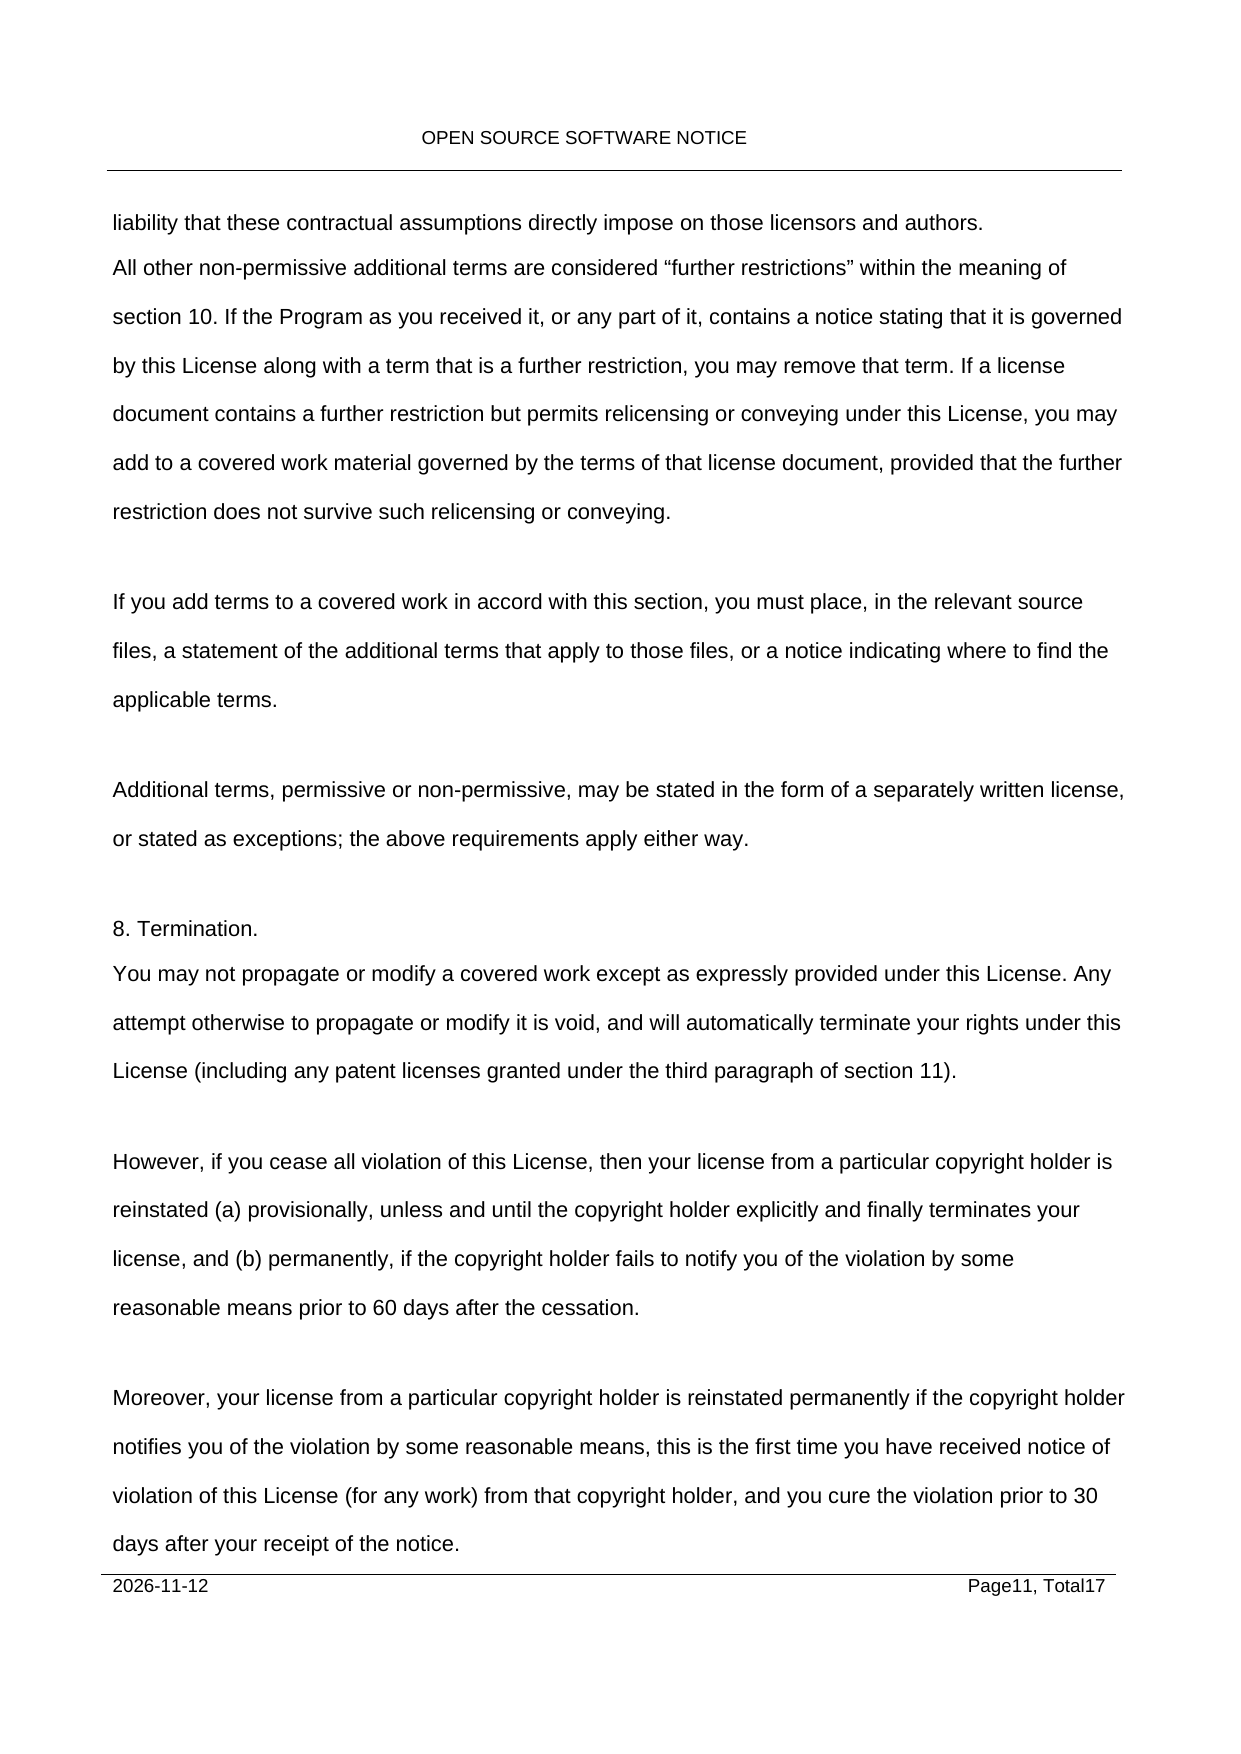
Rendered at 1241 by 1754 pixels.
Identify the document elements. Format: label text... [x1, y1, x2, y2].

text Additional terms, permissive or non-permissive, may be stated in the form of a separately written license, or stated as exceptions; the above requirements apply either way. [112, 773, 1128, 854]
text However, if you cease all violation of this License, then your license from a particular copyright holder is reinstated (a) provisionally, unless and until the copyright holder explicitly and finally terminates your license, and (b) permanently, if the copyright holder fails to notify you of the violation by some reasonable means prior to 60 days after the cessation. [112, 1145, 1128, 1324]
text You may not propagate or modify a covered work except as expressly provided under this License. Any attempt otherwise to propagate or modify it is void, and will automatically terminate your rights under this License (including any patent licenses granted under the third paragraph of section 11). [112, 957, 1128, 1087]
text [112, 206, 1128, 239]
text Moreover, your license from a particular copyright holder is reinstated permanently if the copyright holder notifies you of the violation by some reasonable means, this is the first time you have received notice of violation of this License (for any work) from that copyright holder, and you cure the violation prior to 30 days after your receipt of the notice. [112, 1381, 1128, 1560]
text 8. Termination. [112, 912, 1128, 944]
text If you add terms to a covered work in accord with this section, you must place, in the relevant source files, a statement of the additional terms that apply to those files, or a notice indicating where to find the applicable terms. [112, 585, 1128, 715]
text All other non-permissive additional terms are considered “further restrictions” within the meaning of section 10. If the Program as you received it, or any part of it, contains a notice stating that it is governed by this License along with a term that is a further restriction, you may remove that term. If a license document contains a further restriction but permits relicensing or conveying under this License, you may add to a covered work material governed by the terms of that license document, provided that the further restriction does not survive such relicensing or conveying. [112, 251, 1128, 528]
